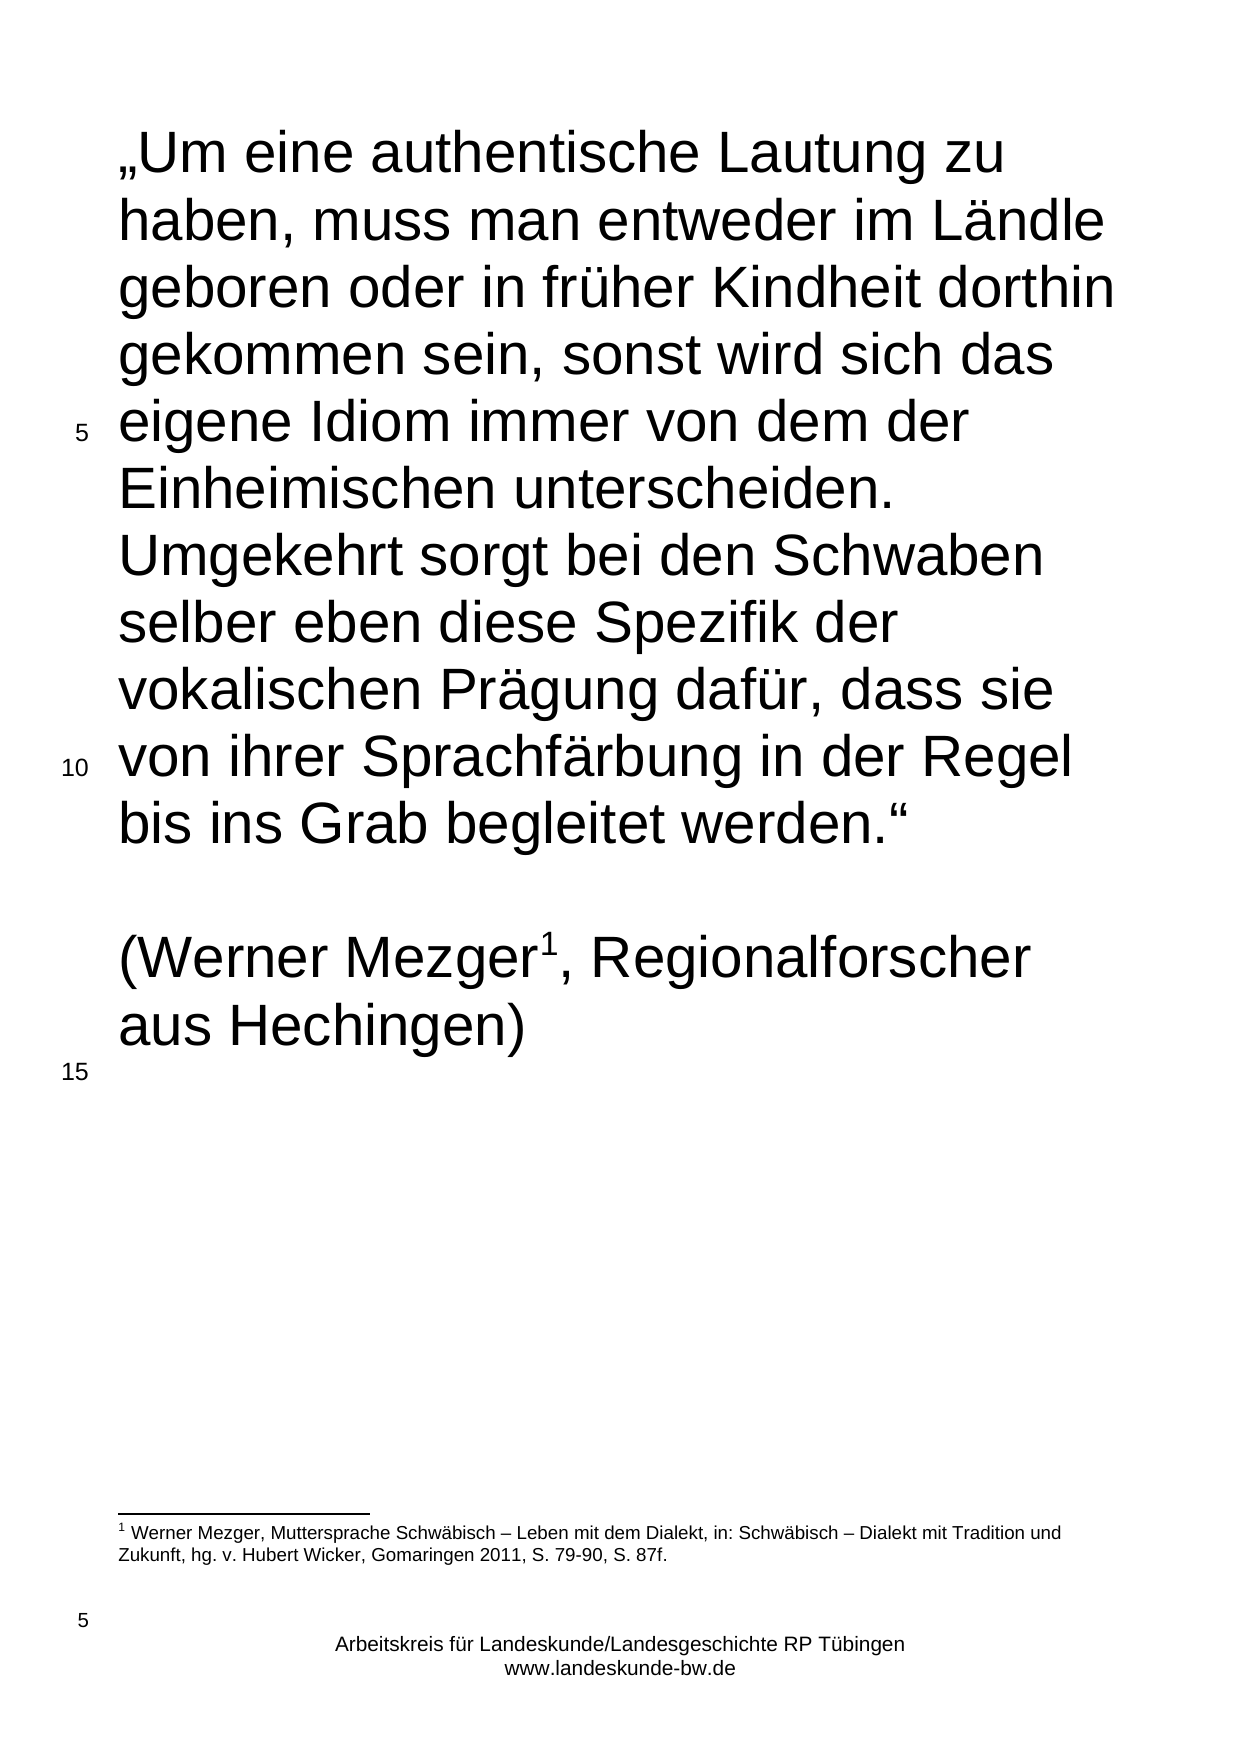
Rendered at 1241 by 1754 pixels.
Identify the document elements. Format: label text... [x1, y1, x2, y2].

text „Um eine authentische Lautung zu haben, muss man entweder im Ländle geboren oder in früher Kindheit dorthin gekommen sein, sonst wird sich das eigene Idiom immer von dem der Einheimischen unterscheiden. Umgekehrt sorgt bei den Schwaben selber eben diese Spezifik der vokalischen Prägung dafür, dass sie von ihrer Sprachfärbung in der Regel bis ins Grab begleitet werden.“ [118, 118, 1122, 856]
text (Werner Mezger, Regionalforscher aus Hechingen) [118, 923, 1122, 1057]
